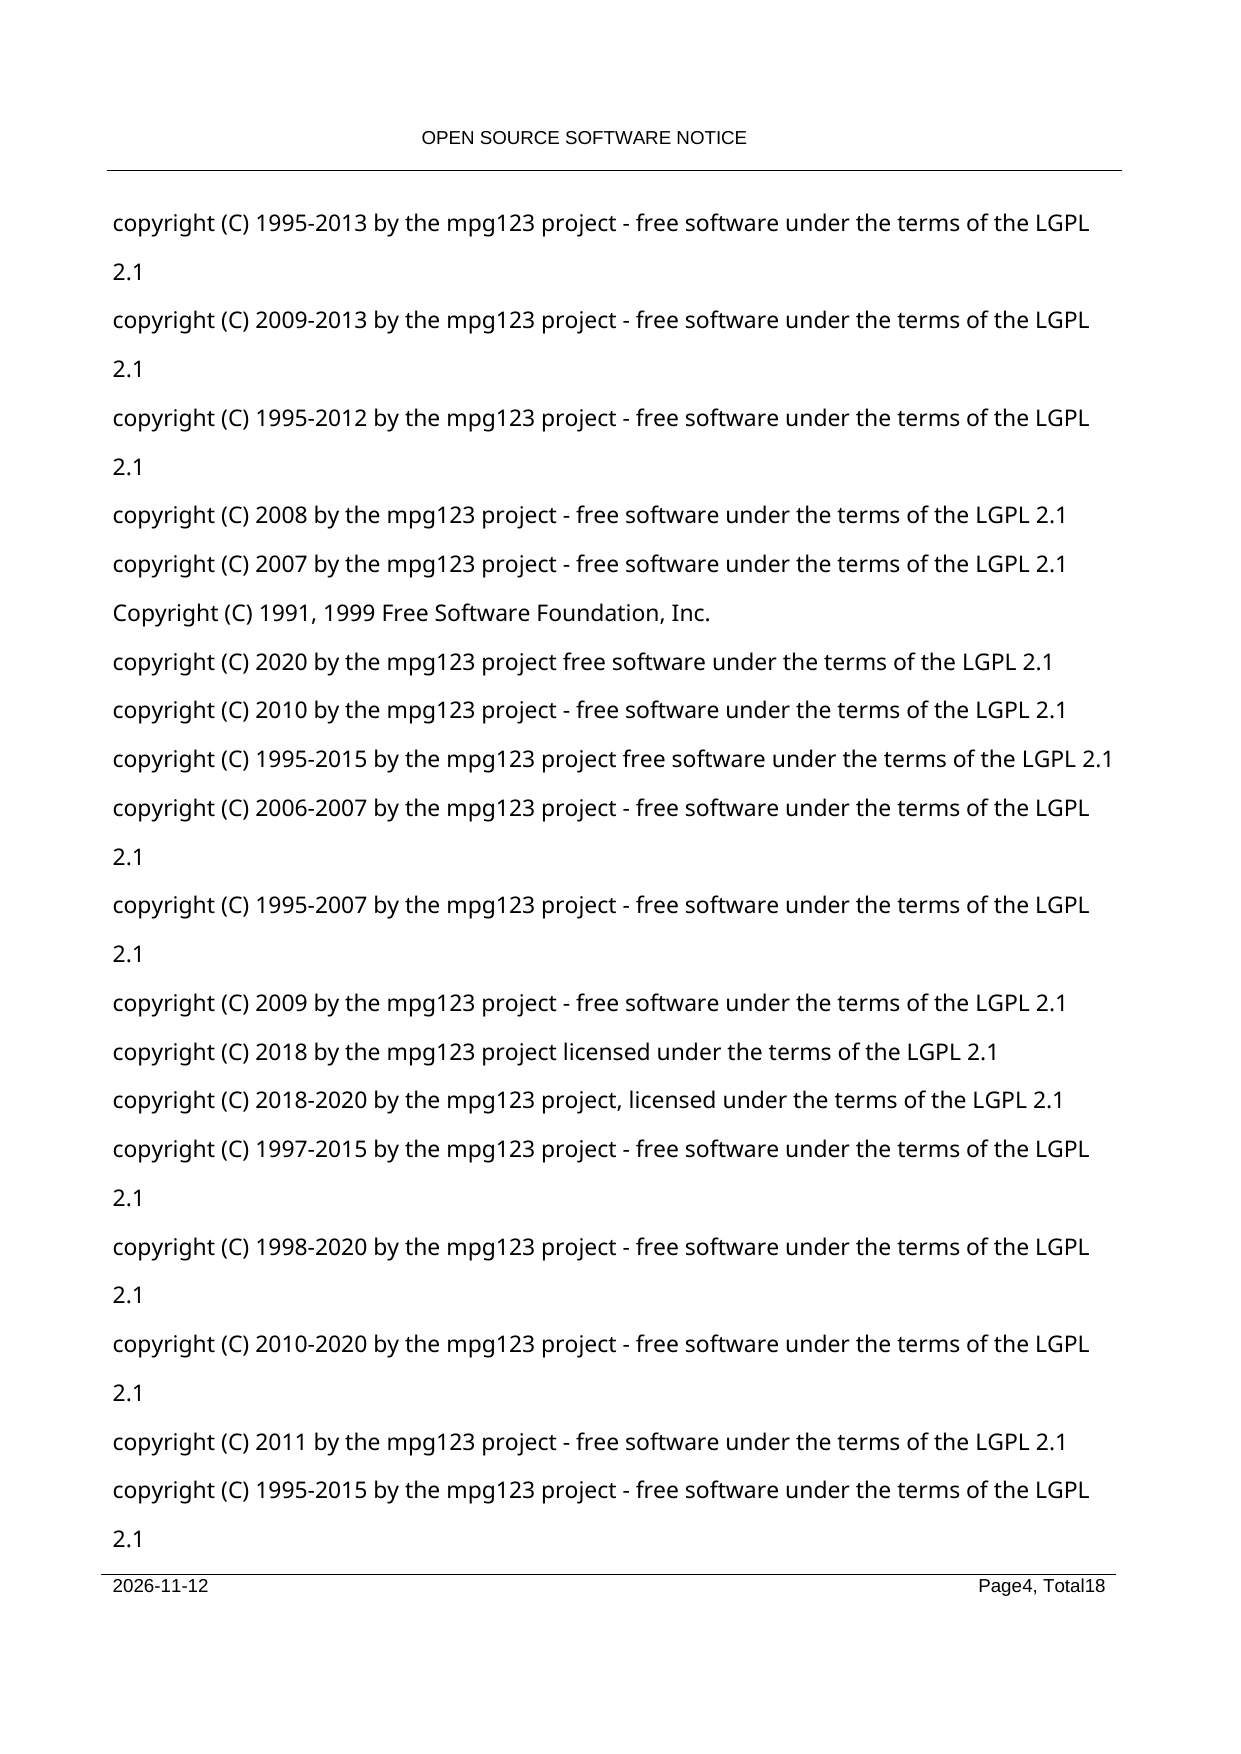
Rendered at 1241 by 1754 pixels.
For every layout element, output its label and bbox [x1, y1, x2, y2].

text [112, 206, 1128, 1555]
